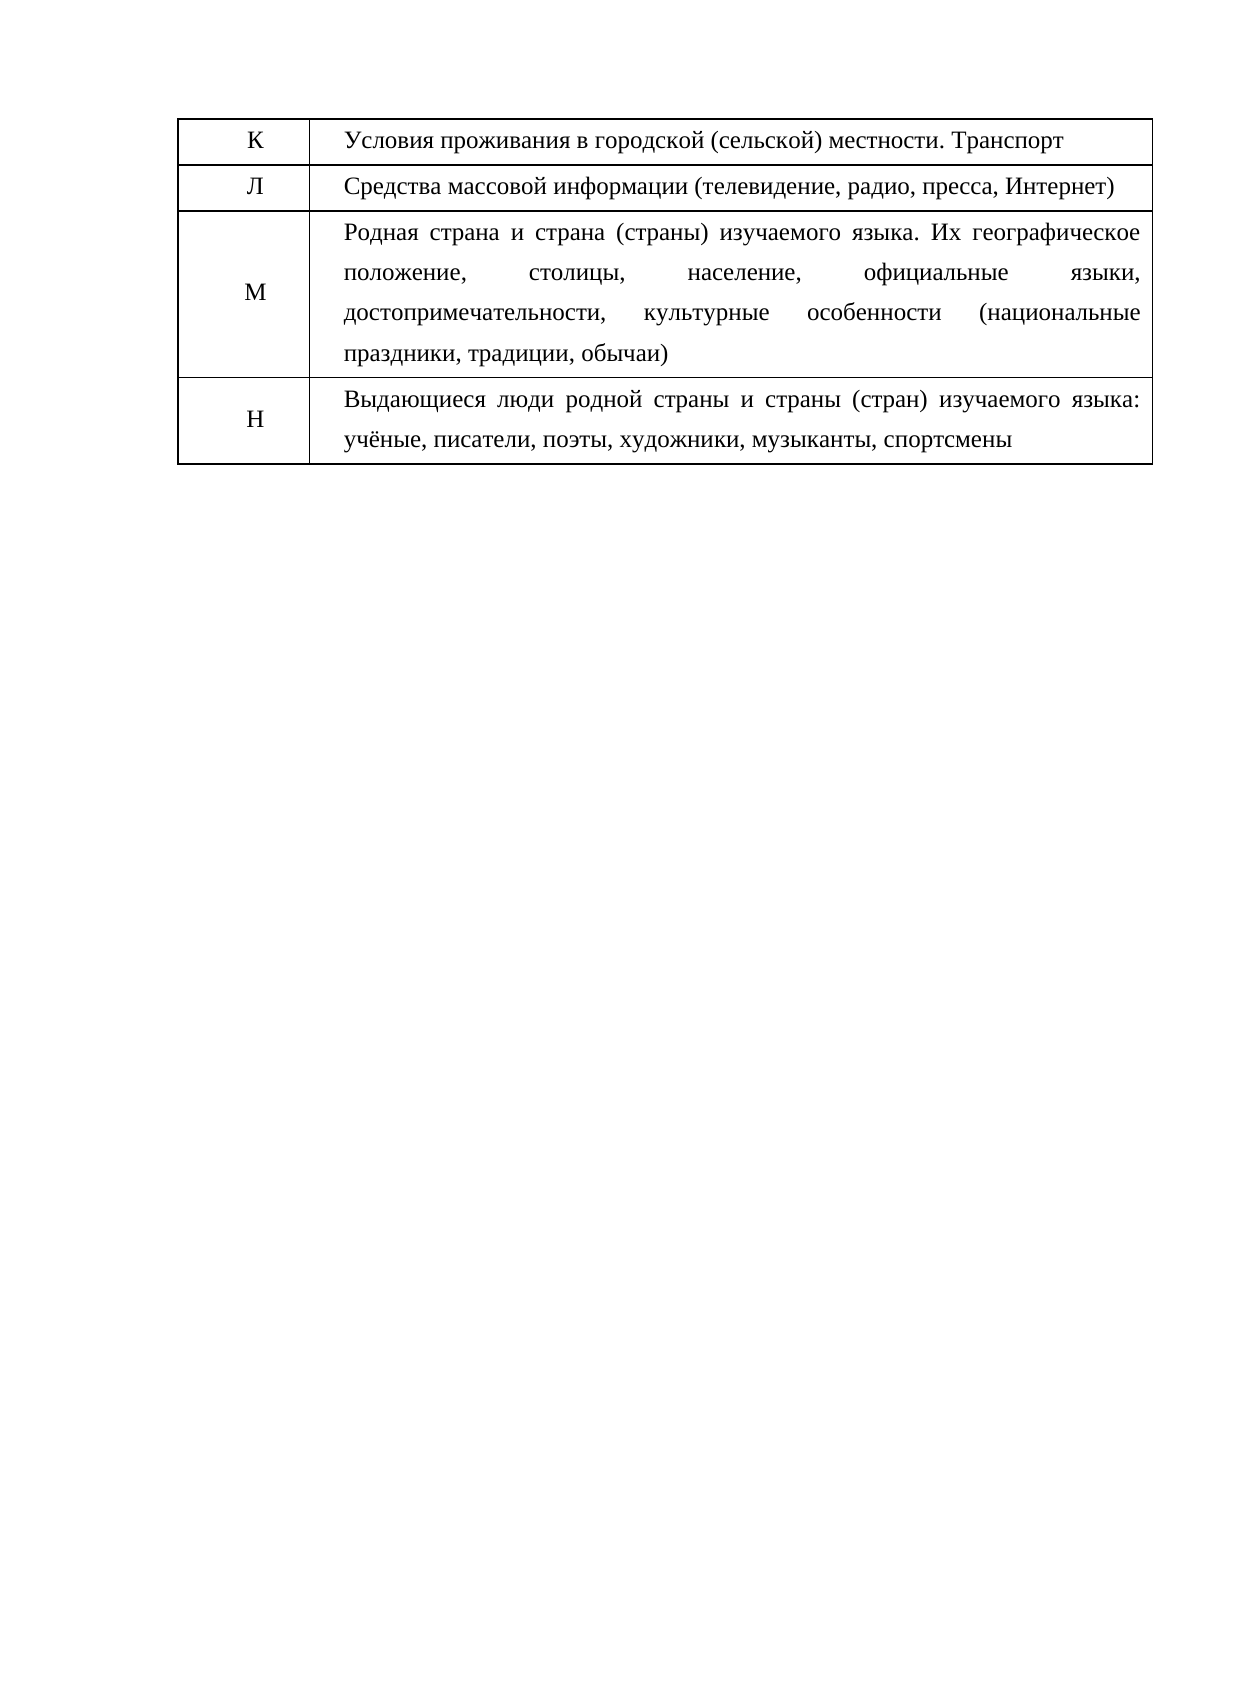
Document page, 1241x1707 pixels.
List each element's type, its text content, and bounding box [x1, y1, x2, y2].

table_cell Родная страна и страна (страны) изучаемого языка. Их географическое положение, столицы, население, официальные языки, достопримечательности, культурные особенности (национальные праздники, традиции, обычаи) [310, 212, 1152, 377]
table_cell Средства массовой информации (телевидение, радио, пресса, Интернет) [310, 166, 1152, 210]
table_cell Н [179, 378, 309, 463]
table_cell Условия проживания в городской (сельской) местности. Транспорт [310, 120, 1152, 164]
table_cell М [179, 212, 309, 377]
table_cell К [179, 120, 309, 164]
table_cell Выдающиеся люди родной страны и страны (стран) изучаемого языка: учёные, писатели, поэты, художники, музыканты, спортсмены [310, 378, 1152, 463]
table_cell Л [179, 166, 309, 210]
